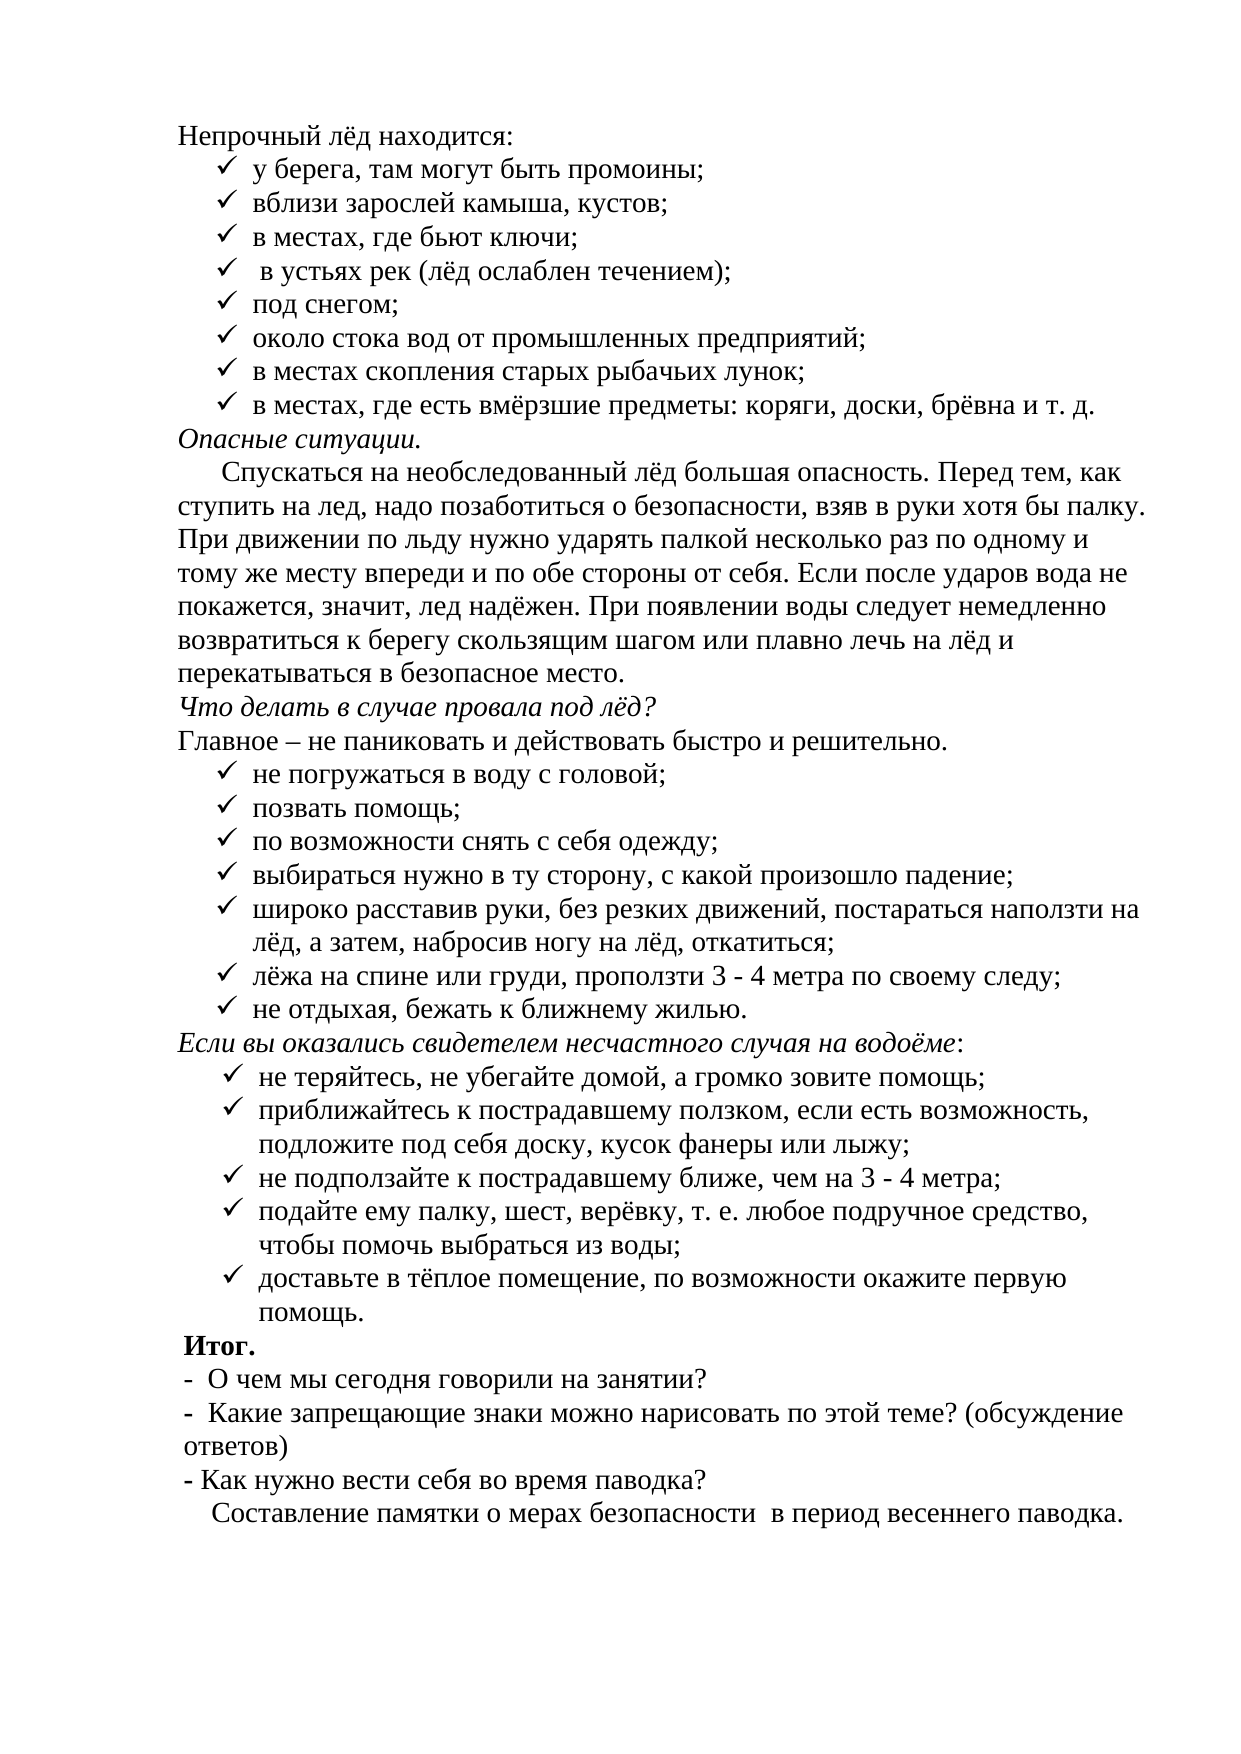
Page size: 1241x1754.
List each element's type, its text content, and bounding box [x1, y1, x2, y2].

list вблизи зарослей камыша, кустов; [215, 185, 1152, 219]
list не отдыхая, бежать к ближнему жилью. [215, 992, 1152, 1025]
text - О чем мы сегодня говорили на занятии? [183, 1361, 1152, 1395]
list выбираться нужно в ту сторону, с какой произошло падение; [215, 857, 1152, 891]
text Итог. [183, 1328, 1152, 1361]
list не подползайте к пострадавшему ближе, чем на 3 - 4 метра; [221, 1160, 1152, 1193]
list подайте ему палку, шест, верёвку, т. е. любое подручное средство, чтобы помочь выбраться из воды; [221, 1193, 1152, 1261]
list не теряйтесь, не убегайте домой, а громко зовите помощь; [221, 1059, 1152, 1092]
list лёжа на спине или груди, проползти 3 - 4 метра по своему следу; [215, 958, 1152, 992]
text Что делать в случае провала под лёд? [177, 689, 1152, 723]
list широко расставив руки, без резких движений, постараться наползти на лёд, а затем, набросив ногу на лёд, откатиться; [215, 891, 1152, 958]
list под снегом; [215, 286, 1152, 320]
list у берега, там могут быть промоины; [215, 152, 1152, 185]
text - Как нужно вести себя во время паводка? [183, 1462, 1152, 1495]
list приближайтесь к пострадавшему ползком, если есть возможность, подложите под себя доску, кусок фанеры или лыжу; [221, 1092, 1152, 1160]
list по возможности снять с себя одежду; [215, 823, 1152, 857]
text Спускаться на необследованный лёд большая опасность. Перед тем, как ступить на лед, надо позаботиться о безопасности, взяв в руки хотя бы палку. При движении по льду нужно ударять палкой несколько раз по одному и тому же месту впереди и по обе стороны от себя. Если после ударов вода не покажется, значит, лед надёжен. При появлении воды следует немедленно возвратиться к берегу скользящим шагом или плавно лечь на лёд и перекатываться в безопасное место. [177, 454, 1152, 689]
list в местах, где есть вмёрзшие предметы: коряги, доски, брёвна и т. д. [215, 387, 1152, 421]
list в местах, где бьют ключи; [215, 219, 1152, 253]
list около стока вод от промышленных предприятий; [215, 320, 1152, 353]
text - Какие запрещающие знаки можно нарисовать по этой теме? (обсуждение ответов) [183, 1395, 1152, 1462]
text Составление памятки о мерах безопасности в период весеннего паводка. [183, 1495, 1152, 1529]
list не погружаться в воду с головой; [215, 756, 1152, 790]
list в устьях рек (лёд ослаблен течением); [215, 253, 1152, 286]
text Главное – не паниковать и действовать быстро и решительно. [177, 723, 1152, 756]
text Если вы оказались свидетелем несчастного случая на водоёме: [177, 1025, 1152, 1059]
list в местах скопления старых рыбачьих лунок; [215, 353, 1152, 387]
list доставьте в тёплое помещение, по возможности окажите первую помощь. [221, 1261, 1152, 1328]
text Непрочный лёд находится: [177, 118, 1152, 152]
list позвать помощь; [215, 790, 1152, 823]
text Опасные ситуации. [177, 421, 1152, 454]
